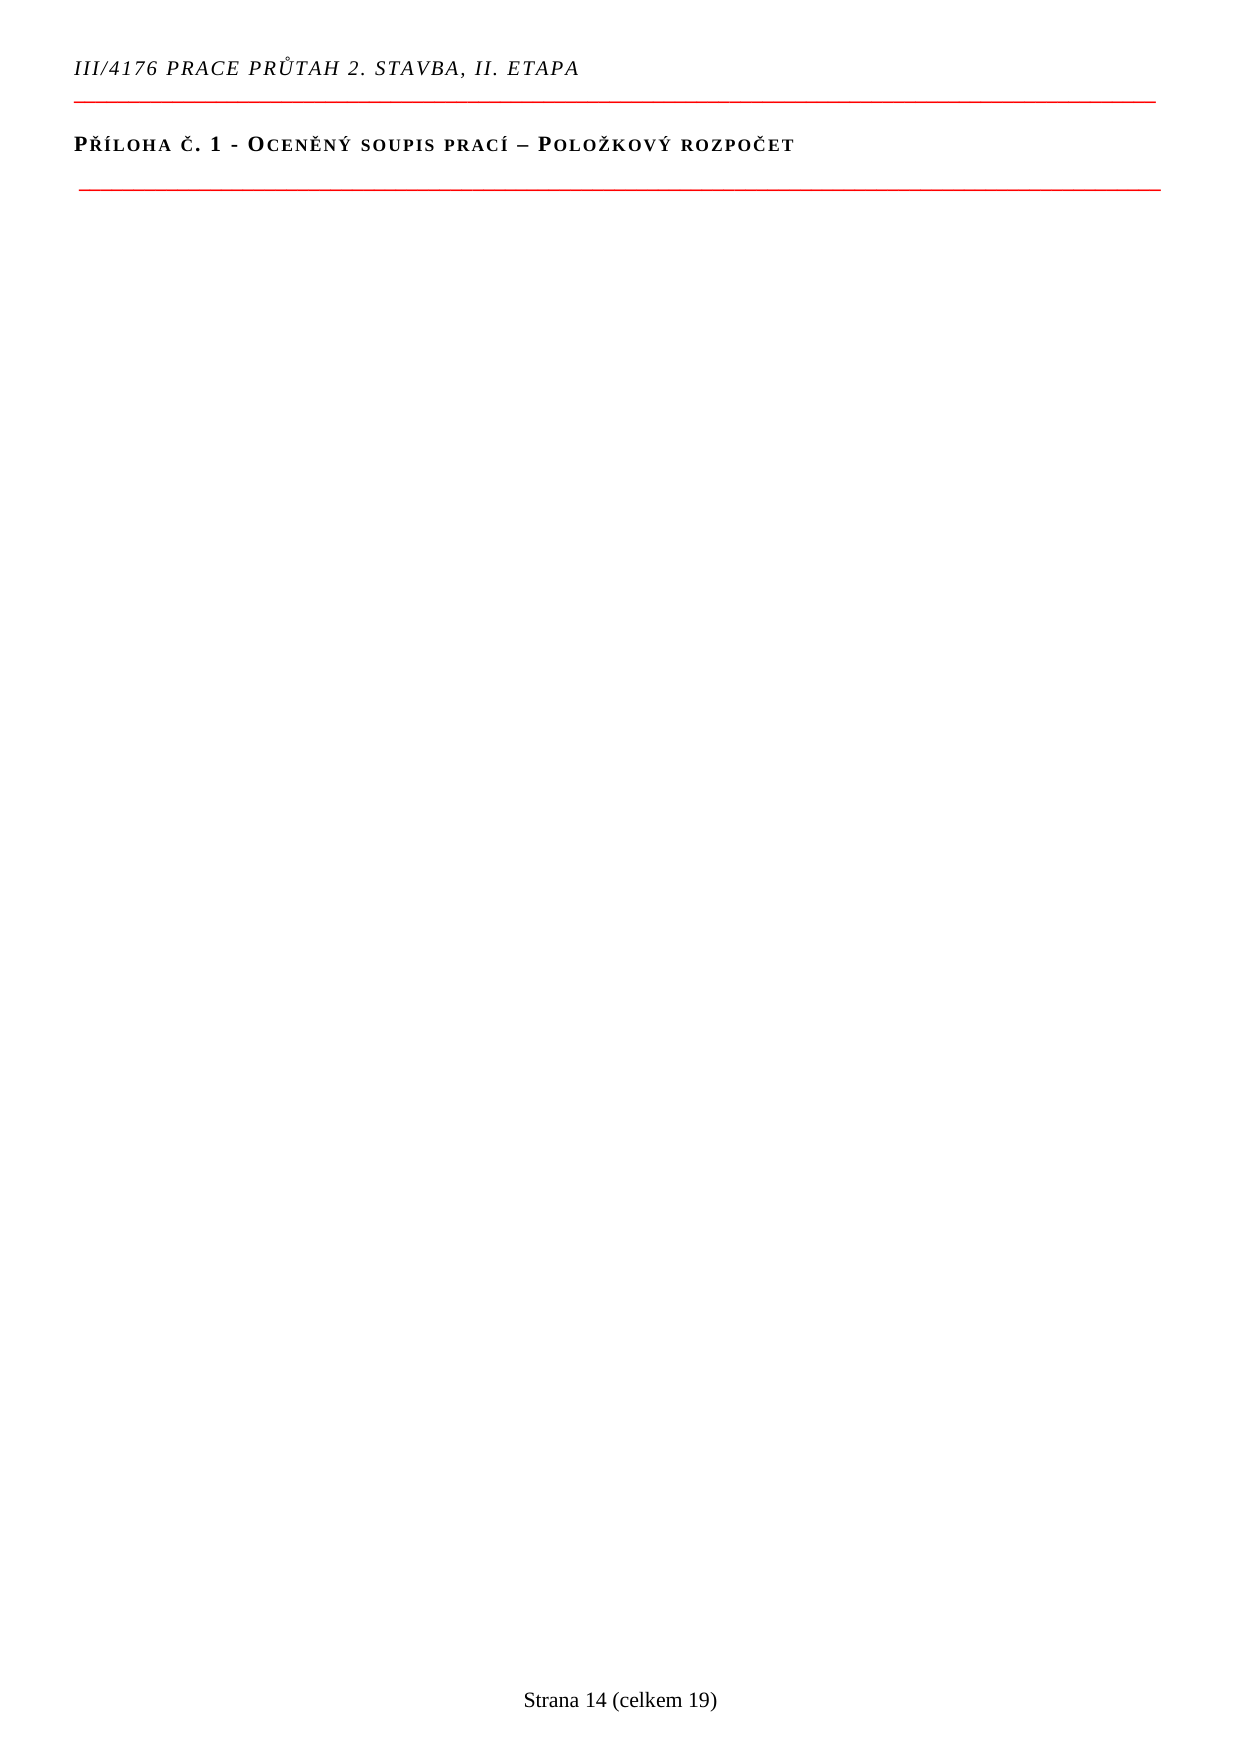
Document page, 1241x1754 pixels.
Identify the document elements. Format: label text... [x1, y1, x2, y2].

text Příloha č. 1 - Oceněný soupis prací – Položkový rozpočet [74, 131, 1167, 156]
text ___________________________________________________________________________________________________ [74, 168, 1167, 193]
